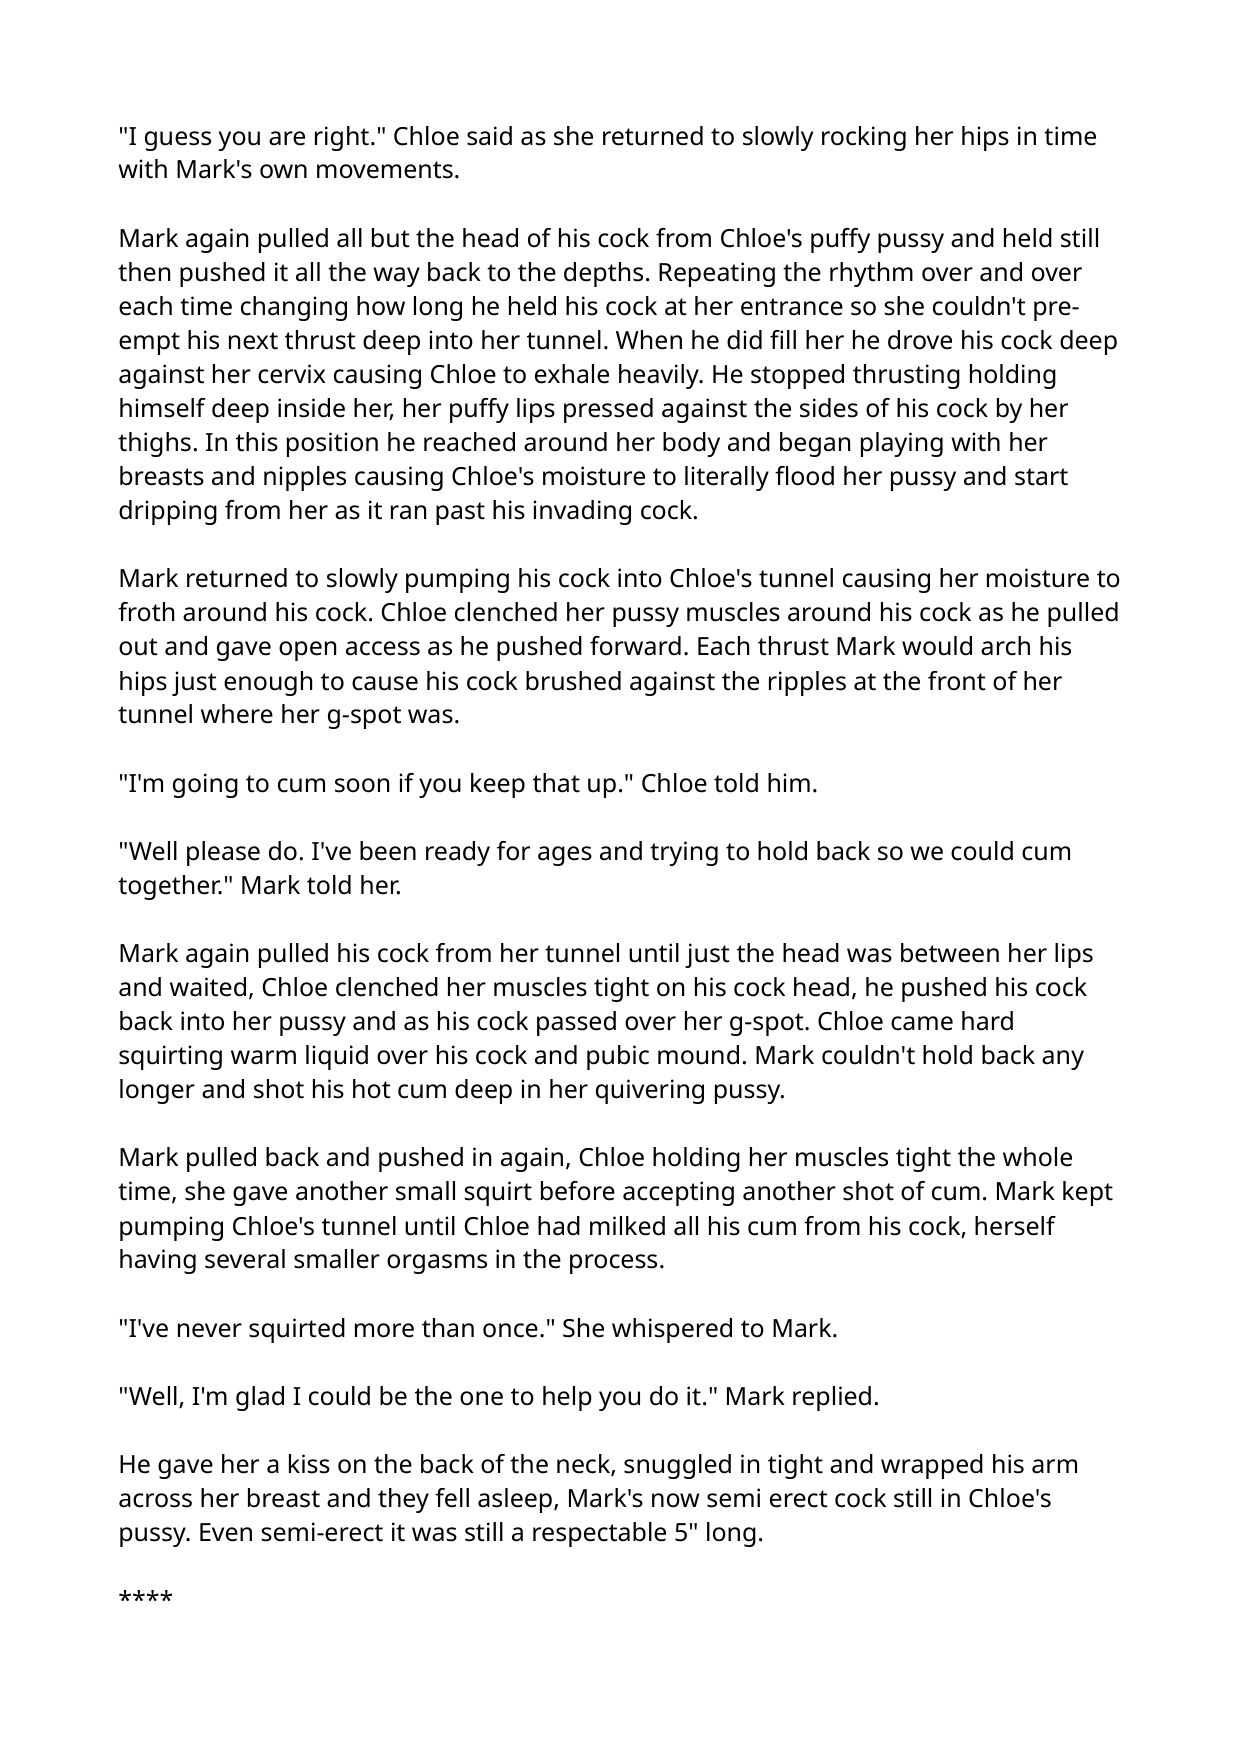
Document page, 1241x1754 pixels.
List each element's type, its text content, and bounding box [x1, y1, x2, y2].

text "I'm going to cum soon if you keep that up." Chloe told him. [118, 765, 1122, 799]
text Mark pulled back and pushed in again, Chloe holding her muscles tight the whole time, she gave another small squirt before accepting another shot of cum. Mark kept pumping Chloe's tunnel until Chloe had milked all his cum from his cock, herself having several smaller orgasms in the process. [118, 1140, 1122, 1276]
text Mark again pulled his cock from her tunnel until just the head was between her lips and waited, Chloe clenched her muscles tight on his cock head, he pushed his cock back into her pussy and as his cock passed over her g-spot. Chloe came hard squirting warm liquid over his cock and pubic mound. Mark couldn't hold back any longer and shot his hot cum deep in her quivering pussy. [118, 936, 1122, 1106]
text "Well, I'm glad I could be the one to help you do it." Mark replied. [118, 1378, 1122, 1412]
text "Well please do. I've been ready for ages and trying to hold back so we could cum together." Mark told her. [118, 833, 1122, 902]
text "I guess you are right." Chloe said as she returned to slowly rocking her hips in time with Mark's own movements. [118, 118, 1122, 186]
text Mark returned to slowly pumping his cock into Chloe's tunnel causing her moisture to froth around his cock. Chloe clenched her pussy muscles around his cock as he pulled out and gave open access as he pushed forward. Each thrust Mark would arch his hips just enough to cause his cock brushed against the ripples at the front of her tunnel where her g-spot was. [118, 561, 1122, 731]
text "I've never squirted more than once." She whispered to Mark. [118, 1310, 1122, 1344]
text Mark again pulled all but the head of his cock from Chloe's puffy pussy and held still then pushed it all the way back to the depths. Repeating the rhythm over and over each time changing how long he held his cock at her entrance so she couldn't pre-empt his next thrust deep into her tunnel. When he did fill her he drove his cock deep against her cervix causing Chloe to exhale heavily. He stopped thrusting holding himself deep inside her, her puffy lips pressed against the sides of his cock by her thighs. In this position he reached around her body and began playing with her breasts and nipples causing Chloe's moisture to literally flood her pussy and start dripping from her as it ran past his invading cock. [118, 220, 1122, 527]
text He gave her a kiss on the back of the neck, snuggled in tight and wrapped his arm across her breast and they fell asleep, Mark's now semi erect cock still in Chloe's pussy. Even semi-erect it was still a respectable 5" long. [118, 1447, 1122, 1549]
text **** [118, 1583, 1122, 1617]
